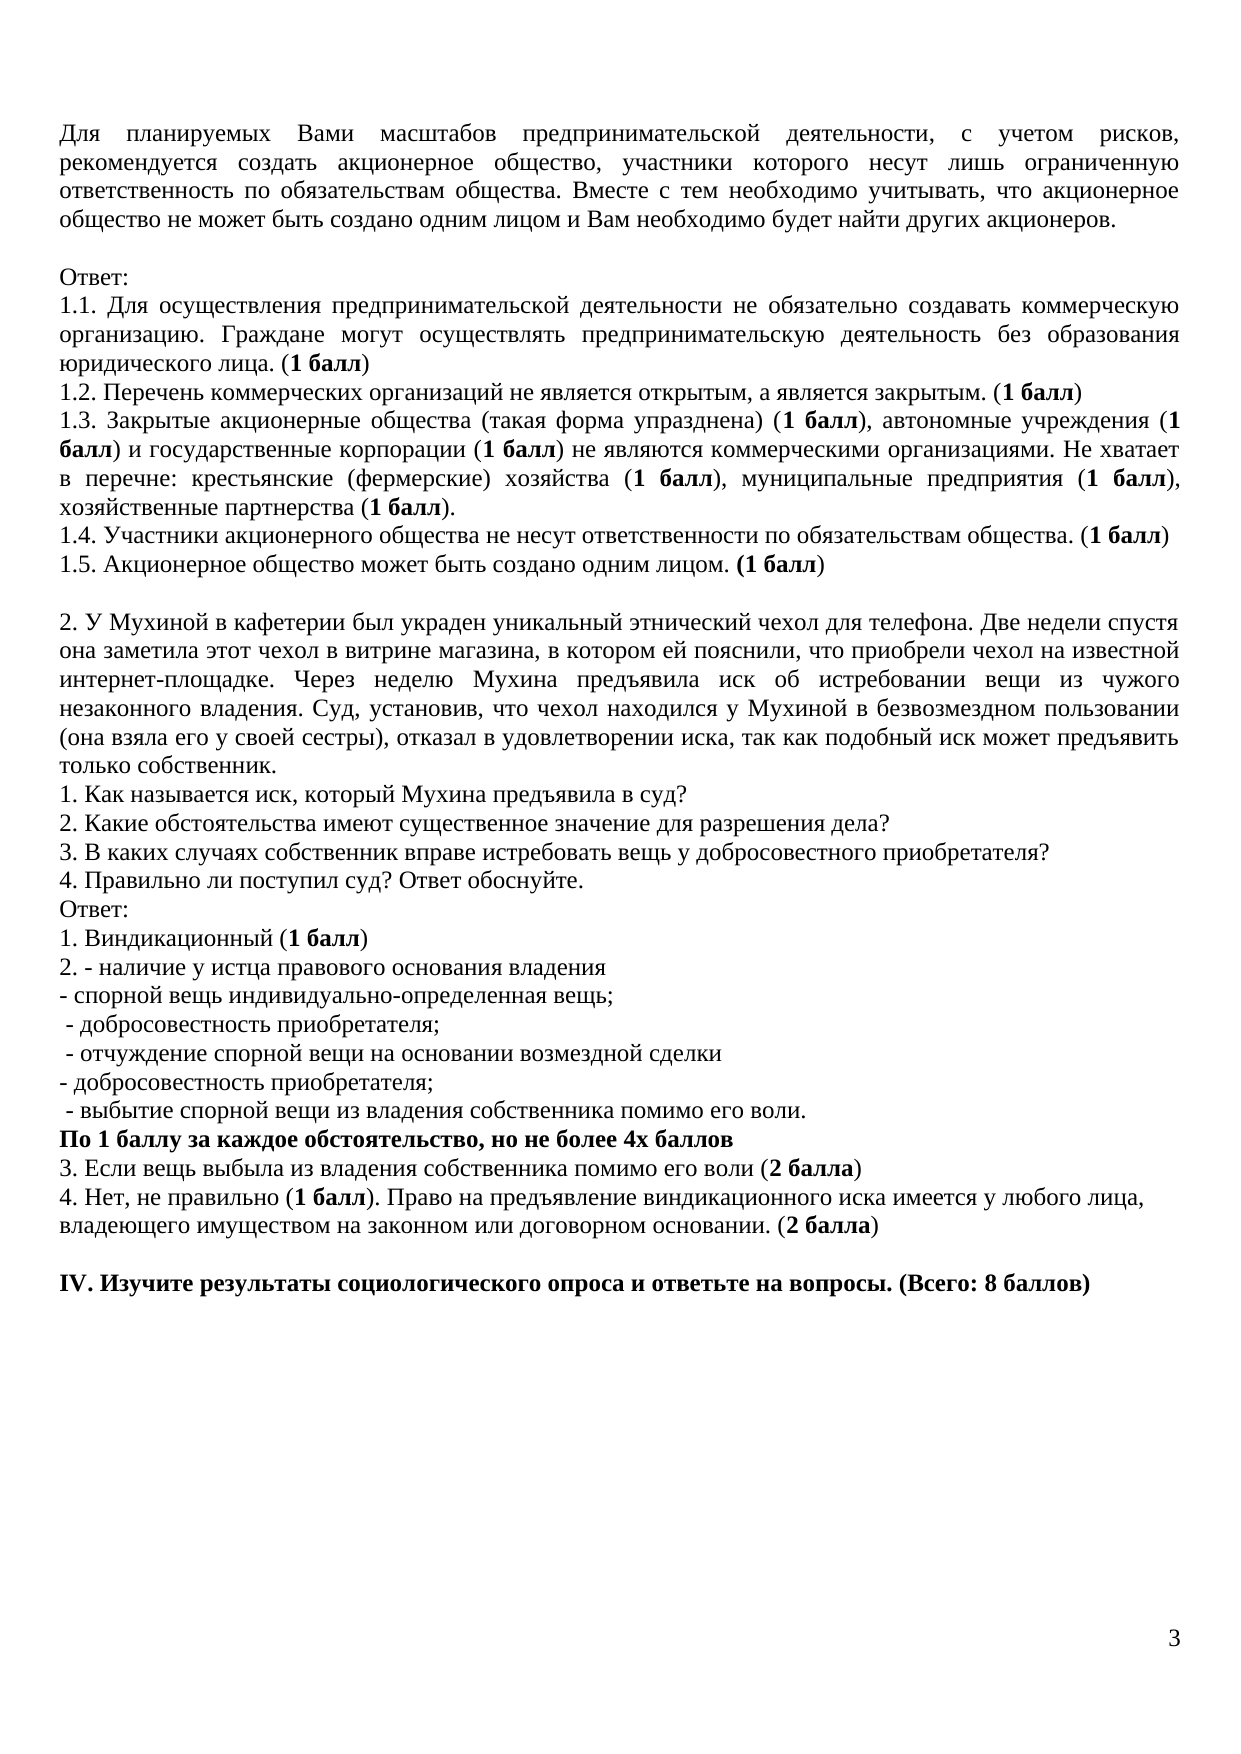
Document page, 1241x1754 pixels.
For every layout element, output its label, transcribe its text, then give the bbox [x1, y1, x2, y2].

text Ответ: [59, 894, 1181, 923]
text 2. Какие обстоятельства имеют существенное значение для разрешения дела? [59, 808, 1181, 837]
text 1.5. Акционерное общество может быть создано одним лицом. (1 балл) [59, 549, 1181, 578]
text - выбытие спорной вещи из владения собственника помимо его воли. [59, 1096, 1181, 1124]
text - отчуждение спорной вещи на основании возмездной сделки [59, 1038, 1181, 1067]
text 2. - наличие у истца правового основания владения [59, 952, 1181, 981]
text 1. Виндикационный (1 балл) [59, 923, 1181, 952]
text 1.3. Закрытые акционерные общества (такая форма упразднена) (1 балл), автономные учреждения (1 балл) и государственные корпорации (1 балл) не являются коммерческими организациями. Не хватает в перечне: крестьянские (фермерские) хозяйства (1 балл), муниципальные предприятия (1 балл), хозяйственные партнерства (1 балл). [59, 406, 1181, 521]
text 1.4. Участники акционерного общества не несут ответственности по обязательствам общества. (1 балл) [59, 521, 1181, 549]
text 4. Правильно ли поступил суд? Ответ обоснуйте. [59, 866, 1181, 894]
text - добросовестность приобретателя; [59, 1067, 1181, 1096]
text IV. Изучите результаты социологического опроса и ответьте на вопросы. (Всего: 8 баллов) [59, 1268, 1181, 1297]
text По 1 баллу за каждое обстоятельство, но не более 4х баллов [59, 1124, 1181, 1153]
text 3. Если вещь выбыла из владения собственника помимо его воли (2 балла) [59, 1153, 1181, 1182]
text 1. Как называется иск, который Мухина предъявила в суд? [59, 779, 1181, 808]
text 2. У Мухиной в кафетерии был украден уникальный этнический чехол для телефона. Две недели спустя она заметила этот чехол в витрине магазина, в котором ей пояснили, что приобрели чехол на известной интернет-площадке. Через неделю Мухина предъявила иск об истребовании вещи из чужого незаконного владения. Суд, установив, что чехол находился у Мухиной в безвозмездном пользовании (она взяла его у своей сестры), отказал в удовлетворении иска, так как подобный иск может предъявить только собственник. [59, 607, 1181, 779]
text - спорной вещь индивидуально-определенная вещь; [59, 981, 1181, 1009]
text 1.1. Для осуществления предпринимательской деятельности не обязательно создавать коммерческую организацию. Граждане могут осуществлять предпринимательскую деятельность без образования юридического лица. (1 балл) [59, 291, 1181, 377]
text Для планируемых Вами масштабов предпринимательской деятельности, с учетом рисков, рекомендуется создать акционерное общество, участники которого несут лишь ограниченную ответственность по обязательствам общества. Вместе с тем необходимо учитывать, что акционерное общество не может быть создано одним лицом и Вам необходимо будет найти других акционеров. [59, 118, 1181, 233]
text - добросовестность приобретателя; [59, 1009, 1181, 1038]
text 4. Нет, не правильно (1 балл). Право на предъявление виндикационного иска имеется у любого лица, владеющего имуществом на законном или договорном основании. (2 балла) [59, 1182, 1181, 1239]
text 1.2. Перечень коммерческих организаций не является открытым, а является закрытым. (1 балл) [59, 377, 1181, 406]
text Ответ: [59, 262, 1181, 291]
text 3. В каких случаях собственник вправе истребовать вещь у добросовестного приобретателя? [59, 837, 1181, 866]
